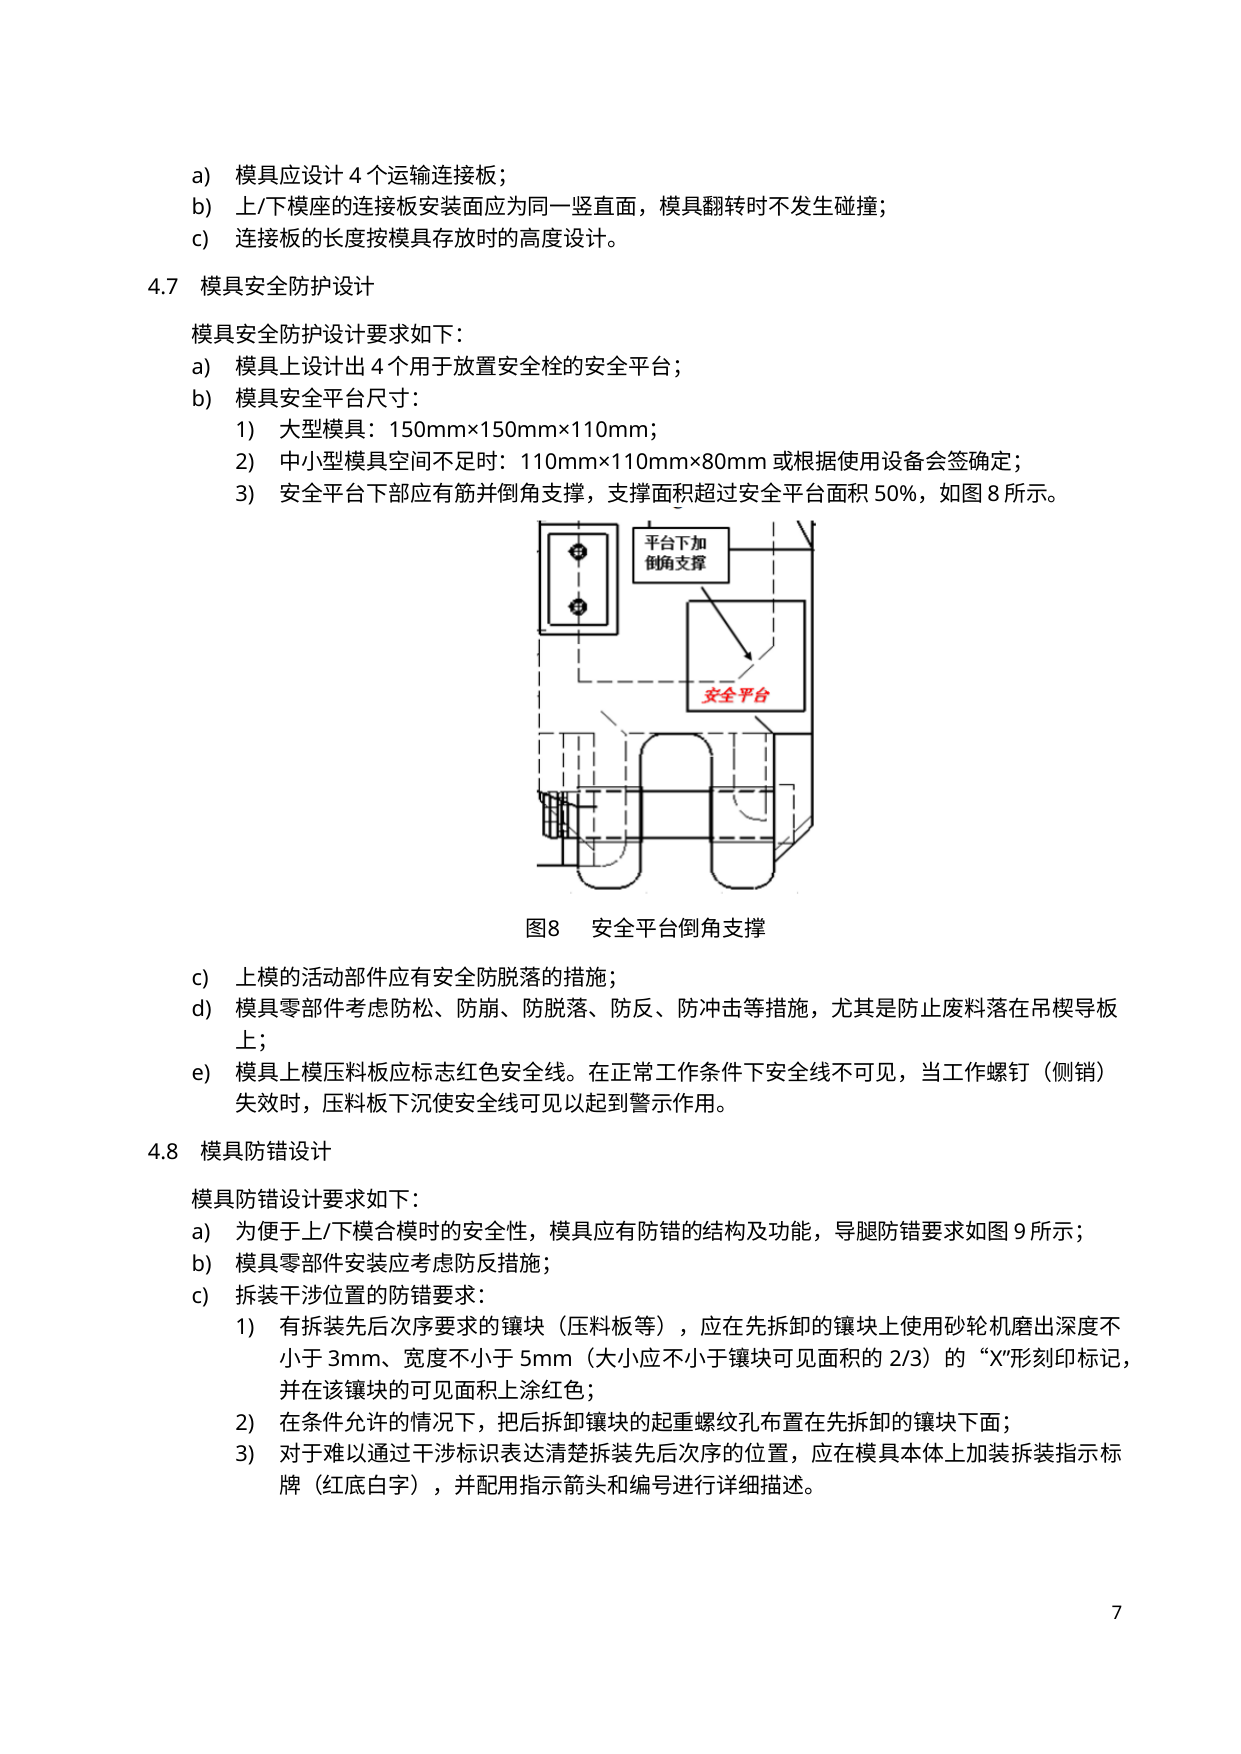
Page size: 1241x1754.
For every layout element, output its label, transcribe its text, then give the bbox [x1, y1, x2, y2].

list 模具上设计出4个用于放置安全栓的安全平台； [191, 349, 1122, 381]
list 模具零部件安装应考虑防反措施； [191, 1246, 1122, 1278]
list 模具安全平台尺寸： [191, 381, 1122, 412]
list 模具上模压料板应标志红色安全线。在正常工作条件下安全线不可见，当工作螺钉（侧销）失效时，压料板下沉使安全线可见以起到警示作用。 [191, 1055, 1122, 1118]
list 安全平台下部应有筋并倒角支撑，支撑面积超过安全平台面积50%，如图8所示。 [235, 476, 1122, 508]
list 中小型模具空间不足时：110mm×110mm×80mm或根据使用设备会签确定； [235, 444, 1122, 476]
list 模具防错设计 [148, 1134, 1122, 1166]
text 模具安全防护设计要求如下： [191, 317, 1122, 349]
list 对于难以通过干涉标识表达清楚拆装先后次序的位置，应在模具本体上加装拆装指示标牌（红底白字），并配用指示箭头和编号进行详细描述。 [235, 1436, 1122, 1500]
list 有拆装先后次序要求的镶块（压料板等），应在先拆卸的镶块上使用砂轮机磨出深度不小于3mm、宽度不小于5mm（大小应不小于镶块可见面积的2/3）的“X”形刻印标记，并在该镶块的可见面积上涂红色； [235, 1309, 1122, 1404]
list 拆装干涉位置的防错要求： [191, 1278, 1122, 1309]
list 模具零部件考虑防松、防崩、防脱落、防反、防冲击等措施，尤其是防止废料落在吊楔导板上； [191, 991, 1122, 1055]
list 上/下模座的连接板安装面应为同一竖直面，模具翻转时不发生碰撞； [191, 189, 1122, 221]
list 在条件允许的情况下，把后拆卸镶块的起重螺纹孔布置在先拆卸的镶块下面； [235, 1404, 1122, 1436]
list 上模的活动部件应有安全防脱落的措施； [191, 959, 1122, 991]
list 安全平台倒角支撑 [169, 911, 1122, 943]
list 模具应设计4个运输连接板； [191, 158, 1122, 189]
list 大型模具：150mm×150mm×110mm； [235, 412, 1122, 444]
text 模具防错设计要求如下： [191, 1182, 1122, 1214]
list 连接板的长度按模具存放时的高度设计。 [191, 221, 1122, 253]
list 模具安全防护设计 [148, 269, 1122, 301]
picture [494, 507, 863, 896]
list 为便于上/下模合模时的安全性，模具应有防错的结构及功能，导腿防错要求如图9所示； [191, 1214, 1122, 1246]
